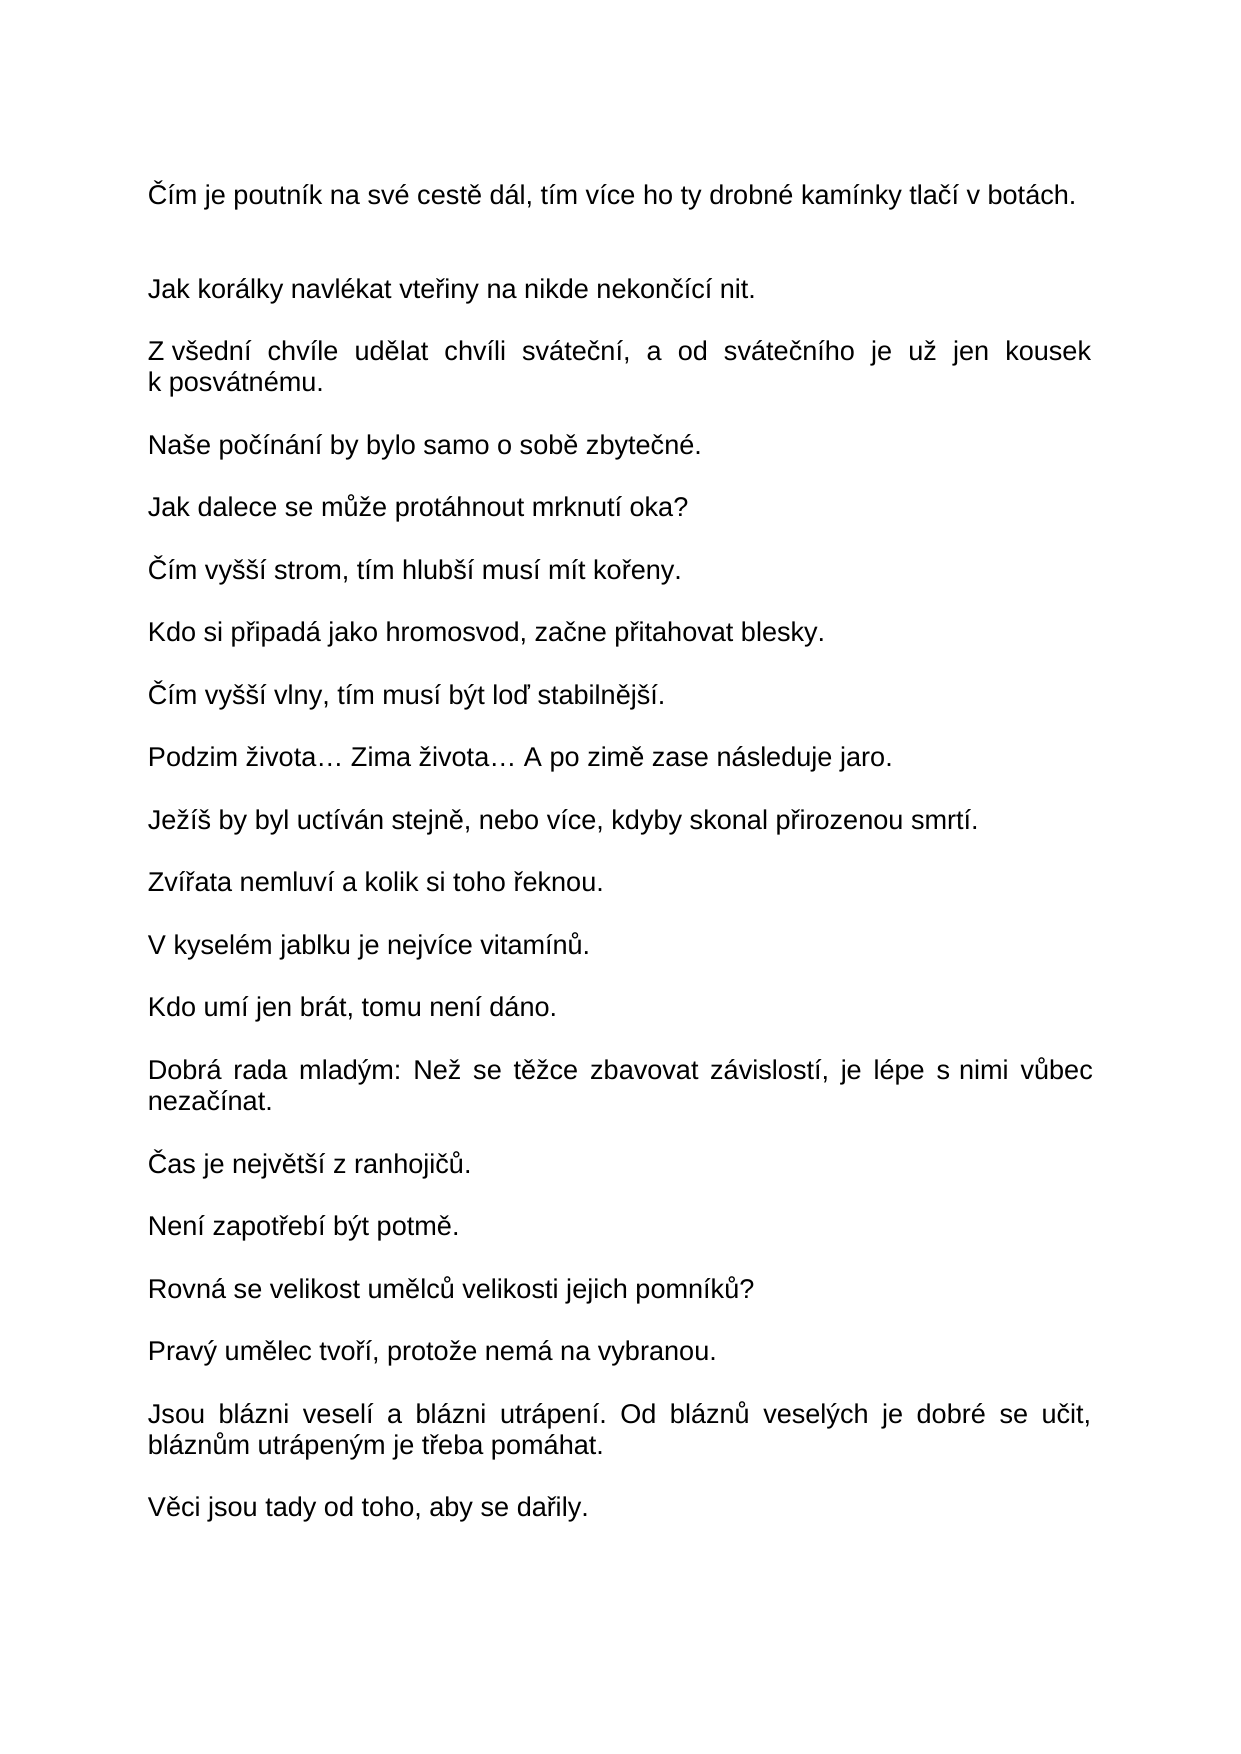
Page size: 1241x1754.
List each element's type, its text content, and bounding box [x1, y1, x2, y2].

text Čas je největší z ranhojičů. [148, 1148, 1093, 1179]
text V kyselém jablku je nejvíce vitamínů. [148, 929, 1093, 960]
text Jsou blázni veselí a blázni utrápení. Od bláznů veselých je dobré se učit, bláznům utrápeným je třeba pomáhat. [148, 1398, 1093, 1460]
text Dobrá rada mladým: Než se těžce zbavovat závislostí, je lépe s nimi vůbec nezačínat. [148, 1054, 1093, 1116]
text Naše počínání by bylo samo o sobě zbytečné. [148, 429, 1093, 460]
text Rovná se velikost umělců velikosti jejich pomníků? [148, 1273, 1093, 1304]
text Čím je poutník na své cestě dál, tím více ho ty drobné kamínky tlačí v botách. [148, 179, 1093, 210]
text Kdo si připadá jako hromosvod, začne přitahovat blesky. [148, 616, 1093, 648]
text Z všední chvíle udělat chvíli sváteční, a od svátečního je už jen kousek k posvátnému. [148, 335, 1093, 398]
text Není zapotřebí být potmě. [148, 1210, 1093, 1241]
text Podzim života… Zima života… A po zimě zase následuje jaro. [148, 741, 1093, 773]
text Čím vyšší vlny, tím musí být loď stabilnější. [148, 679, 1093, 710]
text Jak dalece se může protáhnout mrknutí oka? [148, 491, 1093, 523]
text Čím vyšší strom, tím hlubší musí mít kořeny. [148, 554, 1093, 585]
text Kdo umí jen brát, tomu není dáno. [148, 991, 1093, 1023]
text Ježíš by byl uctíván stejně, nebo více, kdyby skonal přirozenou smrtí. [148, 804, 1093, 835]
text Zvířata nemluví a kolik si toho řeknou. [148, 866, 1093, 898]
text Věci jsou tady od toho, aby se dařily. [148, 1491, 1093, 1523]
text Jak korálky navlékat vteřiny na nikde nekončící nit. [148, 273, 1093, 304]
text Pravý umělec tvoří, protože nemá na vybranou. [148, 1335, 1093, 1366]
